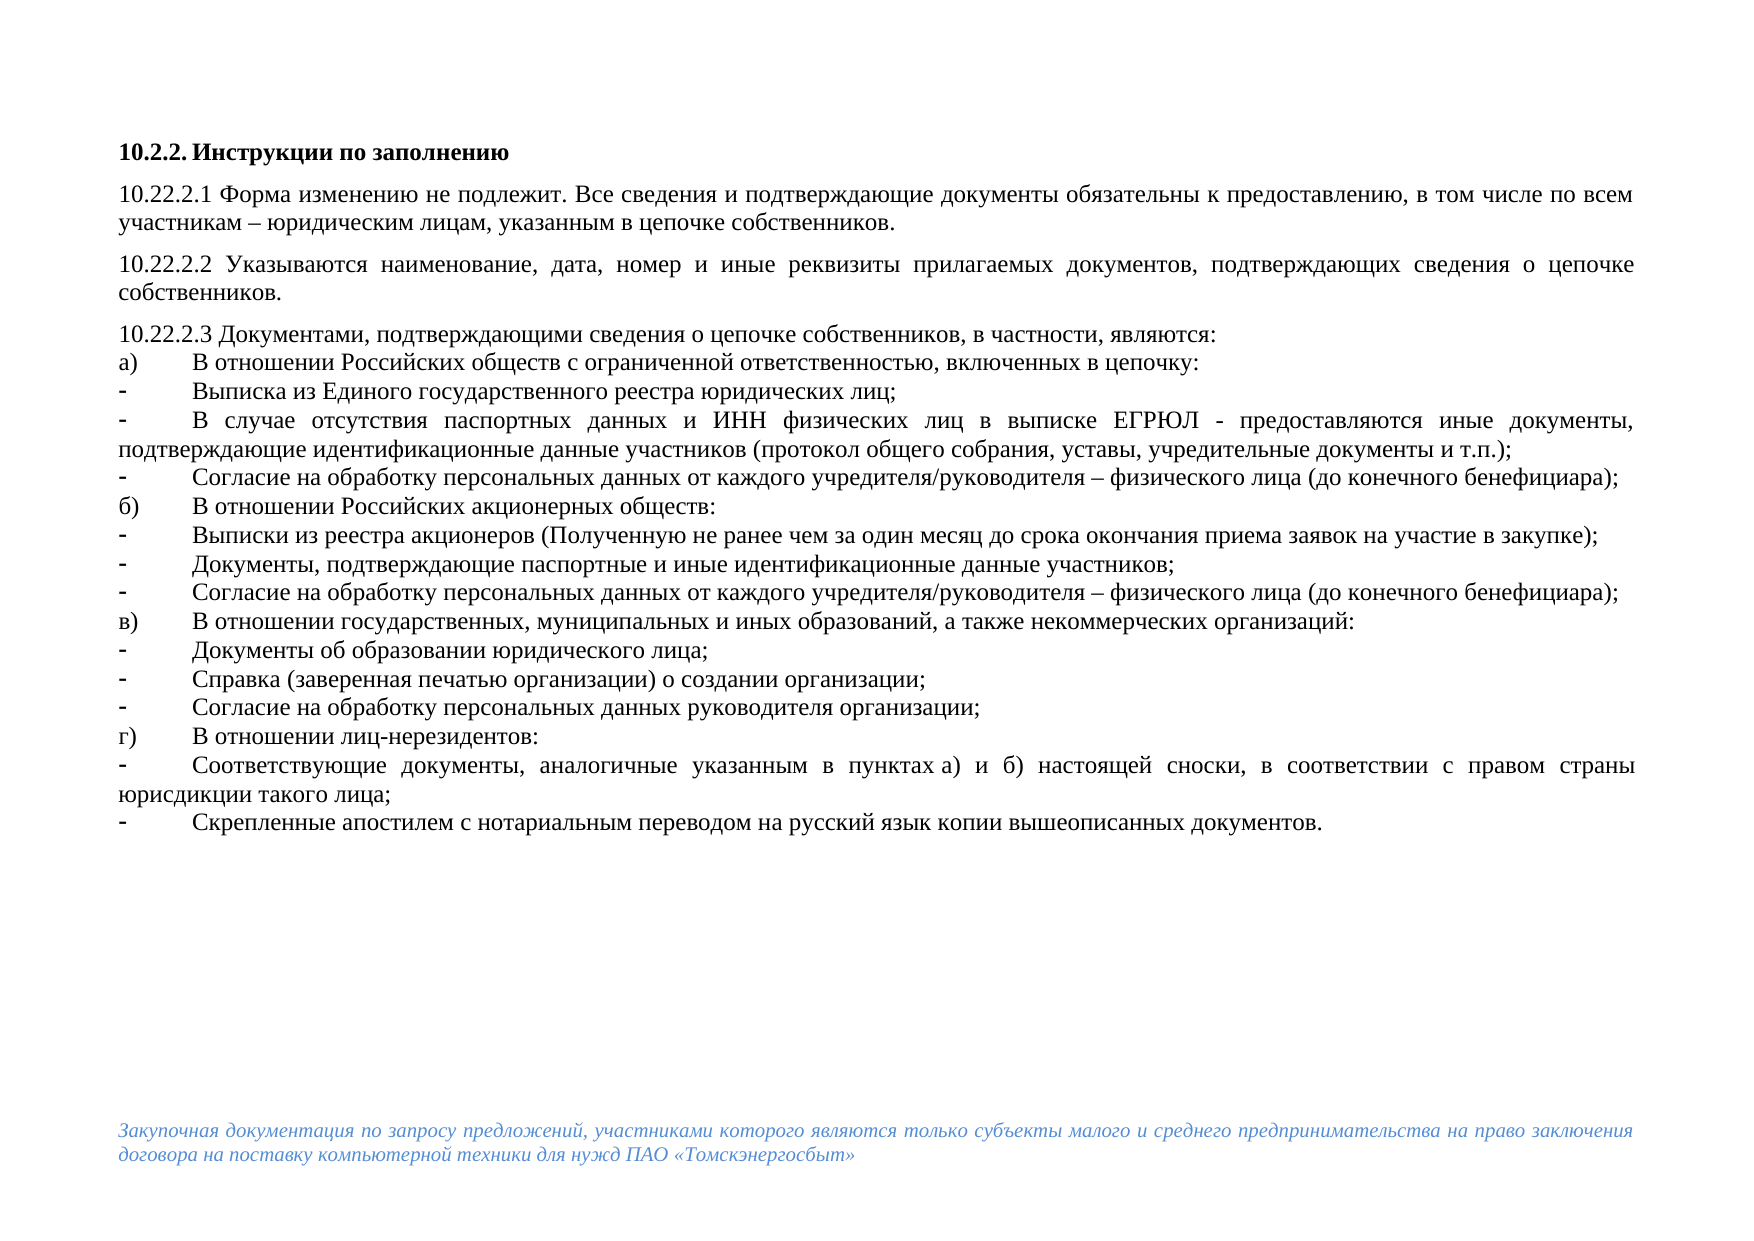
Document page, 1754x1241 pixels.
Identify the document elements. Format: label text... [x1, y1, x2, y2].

list Выписки из реестра акционеров (Полученную не ранее чем за один месяц до срока окончания приема заявок на участие в закупке); [118, 520, 1636, 549]
list Согласие на обработку персональных данных руководителя организации; [118, 692, 1636, 721]
text 10.22.2.3 Документами, подтверждающими сведения о цепочке собственников, в частности, являются: [118, 319, 1636, 347]
list Выписка из Единого государственного реестра юридических лиц; [118, 376, 1636, 405]
list Соответствующие документы, аналогичные указанным в пунктах а) и б) настоящей сноски, в соответствии с правом страны юрисдикции такого лица; [118, 750, 1636, 807]
list Согласие на обработку персональных данных от каждого учредителя/руководителя – физического лица (до конечного бенефициара); [118, 577, 1636, 606]
list Скрепленные апостилем с нотариальным переводом на русский язык копии вышеописанных документов. [118, 807, 1636, 836]
list Инструкции по заполнению [118, 137, 1636, 166]
list Документы об образовании юридического лица; [118, 635, 1636, 664]
text 10.22.2.1 Форма изменению не подлежит. Все сведения и подтверждающие документы обязательны к предоставлению, в том числе по всем участникам – юридическим лицам, указанным в цепочке собственников. [118, 179, 1636, 236]
list В отношении Российских акционерных обществ: [118, 491, 1636, 520]
text 10.22.2.2 Указываются наименование, дата, номер и иные реквизиты прилагаемых документов, подтверждающих сведения о цепочке собственников. [118, 249, 1636, 306]
list В отношении Российских обществ с ограниченной ответственностью, включенных в цепочку: [118, 347, 1636, 376]
list Согласие на обработку персональных данных от каждого учредителя/руководителя – физического лица (до конечного бенефициара); [118, 462, 1636, 491]
list В отношении государственных, муниципальных и иных образований, а также некоммерческих организаций: [118, 606, 1636, 635]
list Справка (заверенная печатью организации) о создании организации; [118, 664, 1636, 692]
list В отношении лиц-нерезидентов: [118, 721, 1636, 750]
list В случае отсутствия паспортных данных и ИНН физических лиц в выписке ЕГРЮЛ - предоставляются иные документы, подтверждающие идентификационные данные участников (протокол общего собрания, уставы, учредительные документы и т.п.); [118, 405, 1636, 462]
list Документы, подтверждающие паспортные и иные идентификационные данные участников; [118, 549, 1636, 577]
